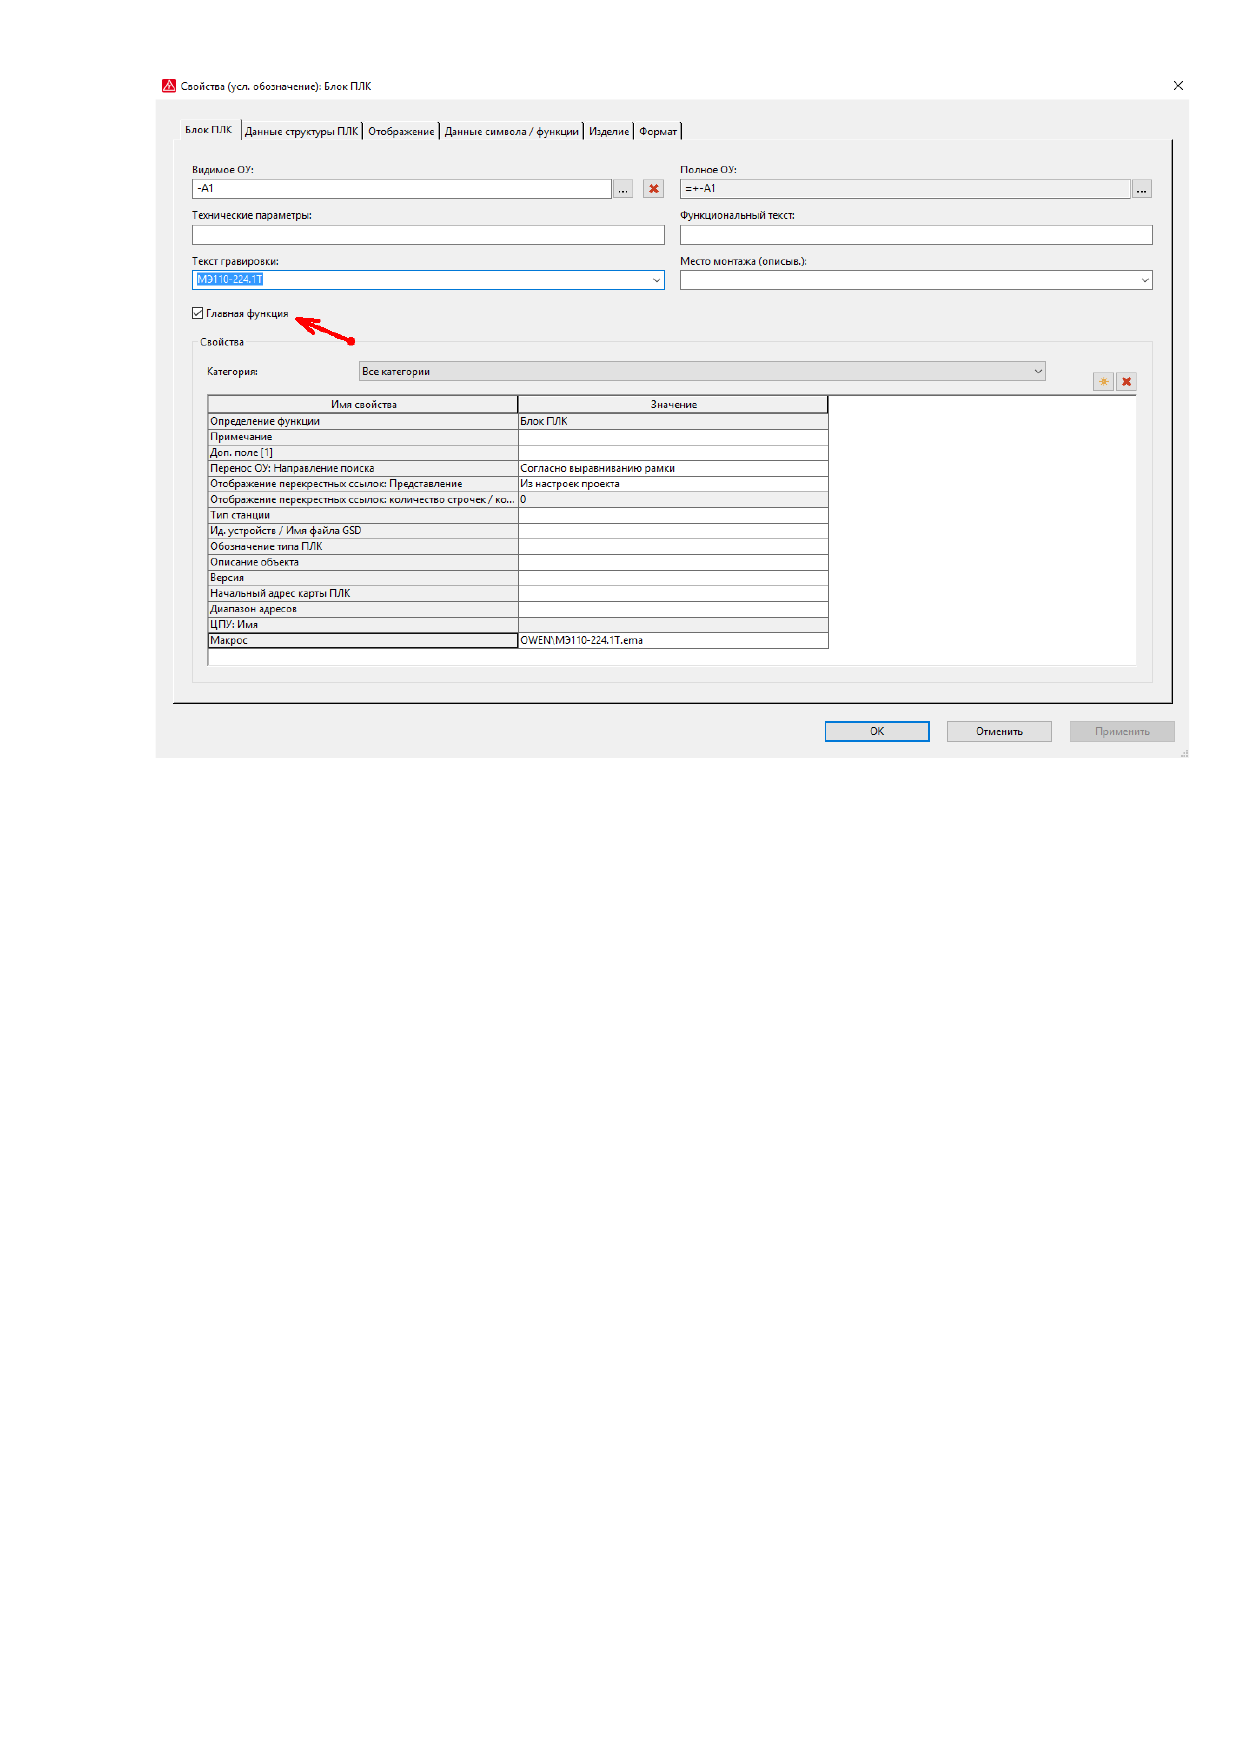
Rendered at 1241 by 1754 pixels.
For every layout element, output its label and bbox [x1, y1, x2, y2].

picture [155, 73, 1190, 758]
